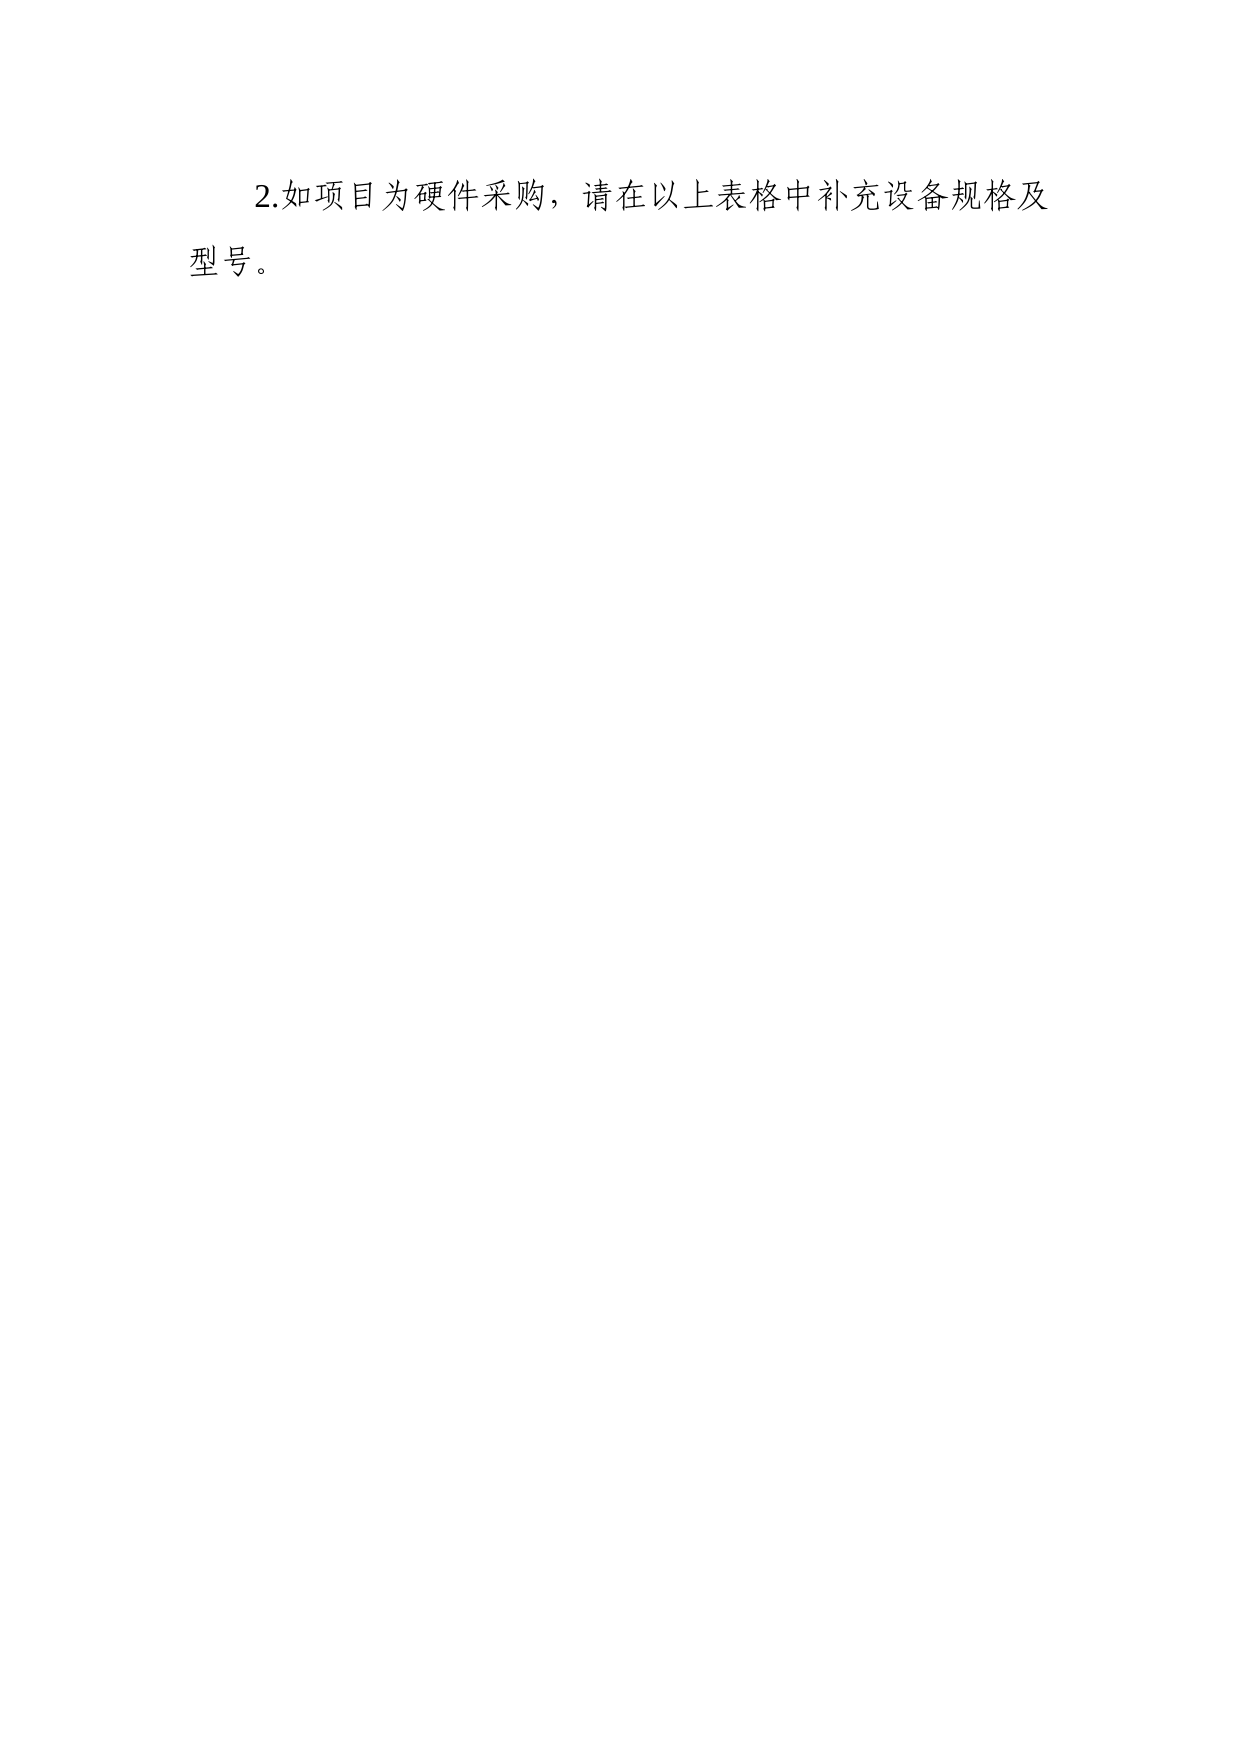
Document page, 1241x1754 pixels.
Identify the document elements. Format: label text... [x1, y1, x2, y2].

text 2.如项目为硬件采购，请在以上表格中补充设备规格及型号。 [187, 162, 1053, 292]
